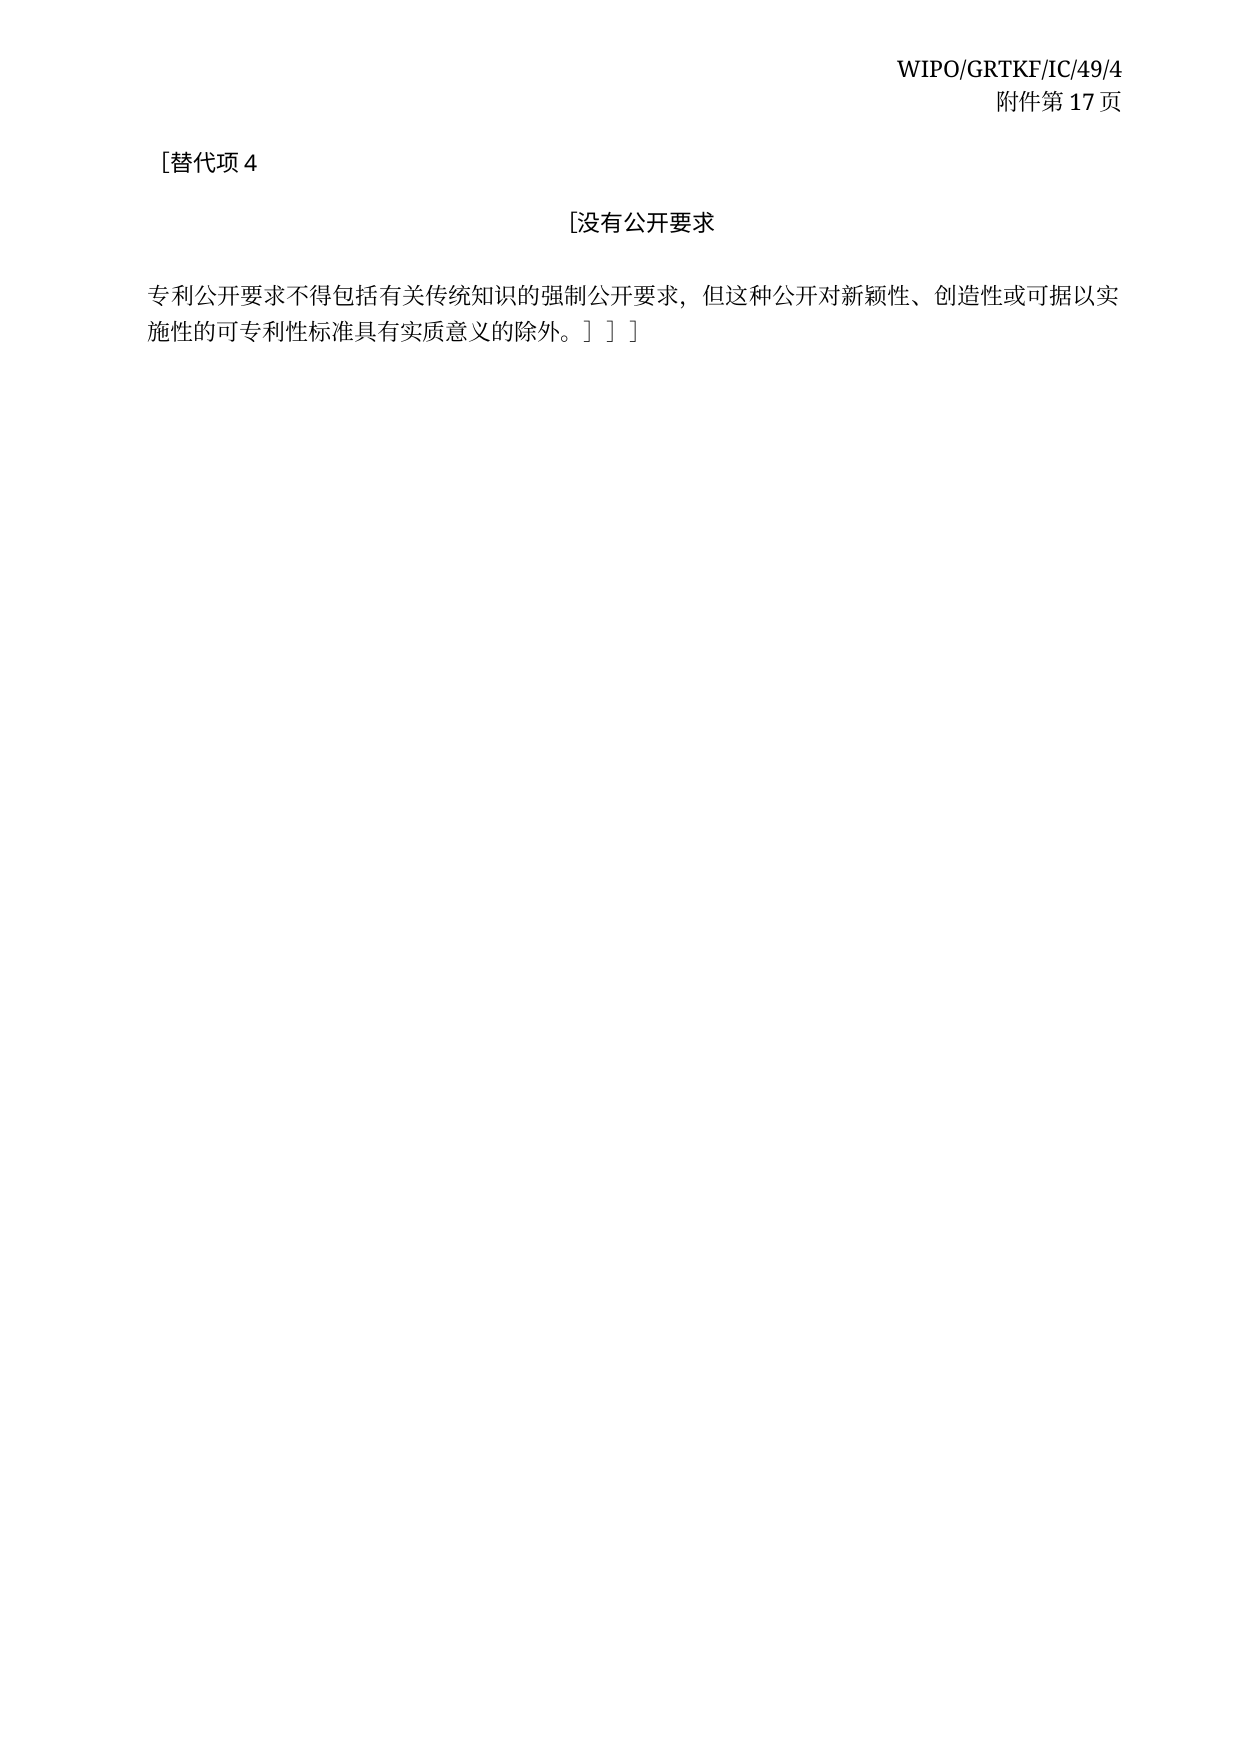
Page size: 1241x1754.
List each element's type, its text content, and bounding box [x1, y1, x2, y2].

text ［没有公开要求 [148, 203, 1122, 238]
text ［替代项4 [148, 142, 1122, 178]
text 专利公开要求不得包括有关传统知识的强制公开要求，但这种公开对新颖性、创造性或可据以实施性的可专利性标准具有实质意义的除外。］］］ [148, 276, 1122, 347]
